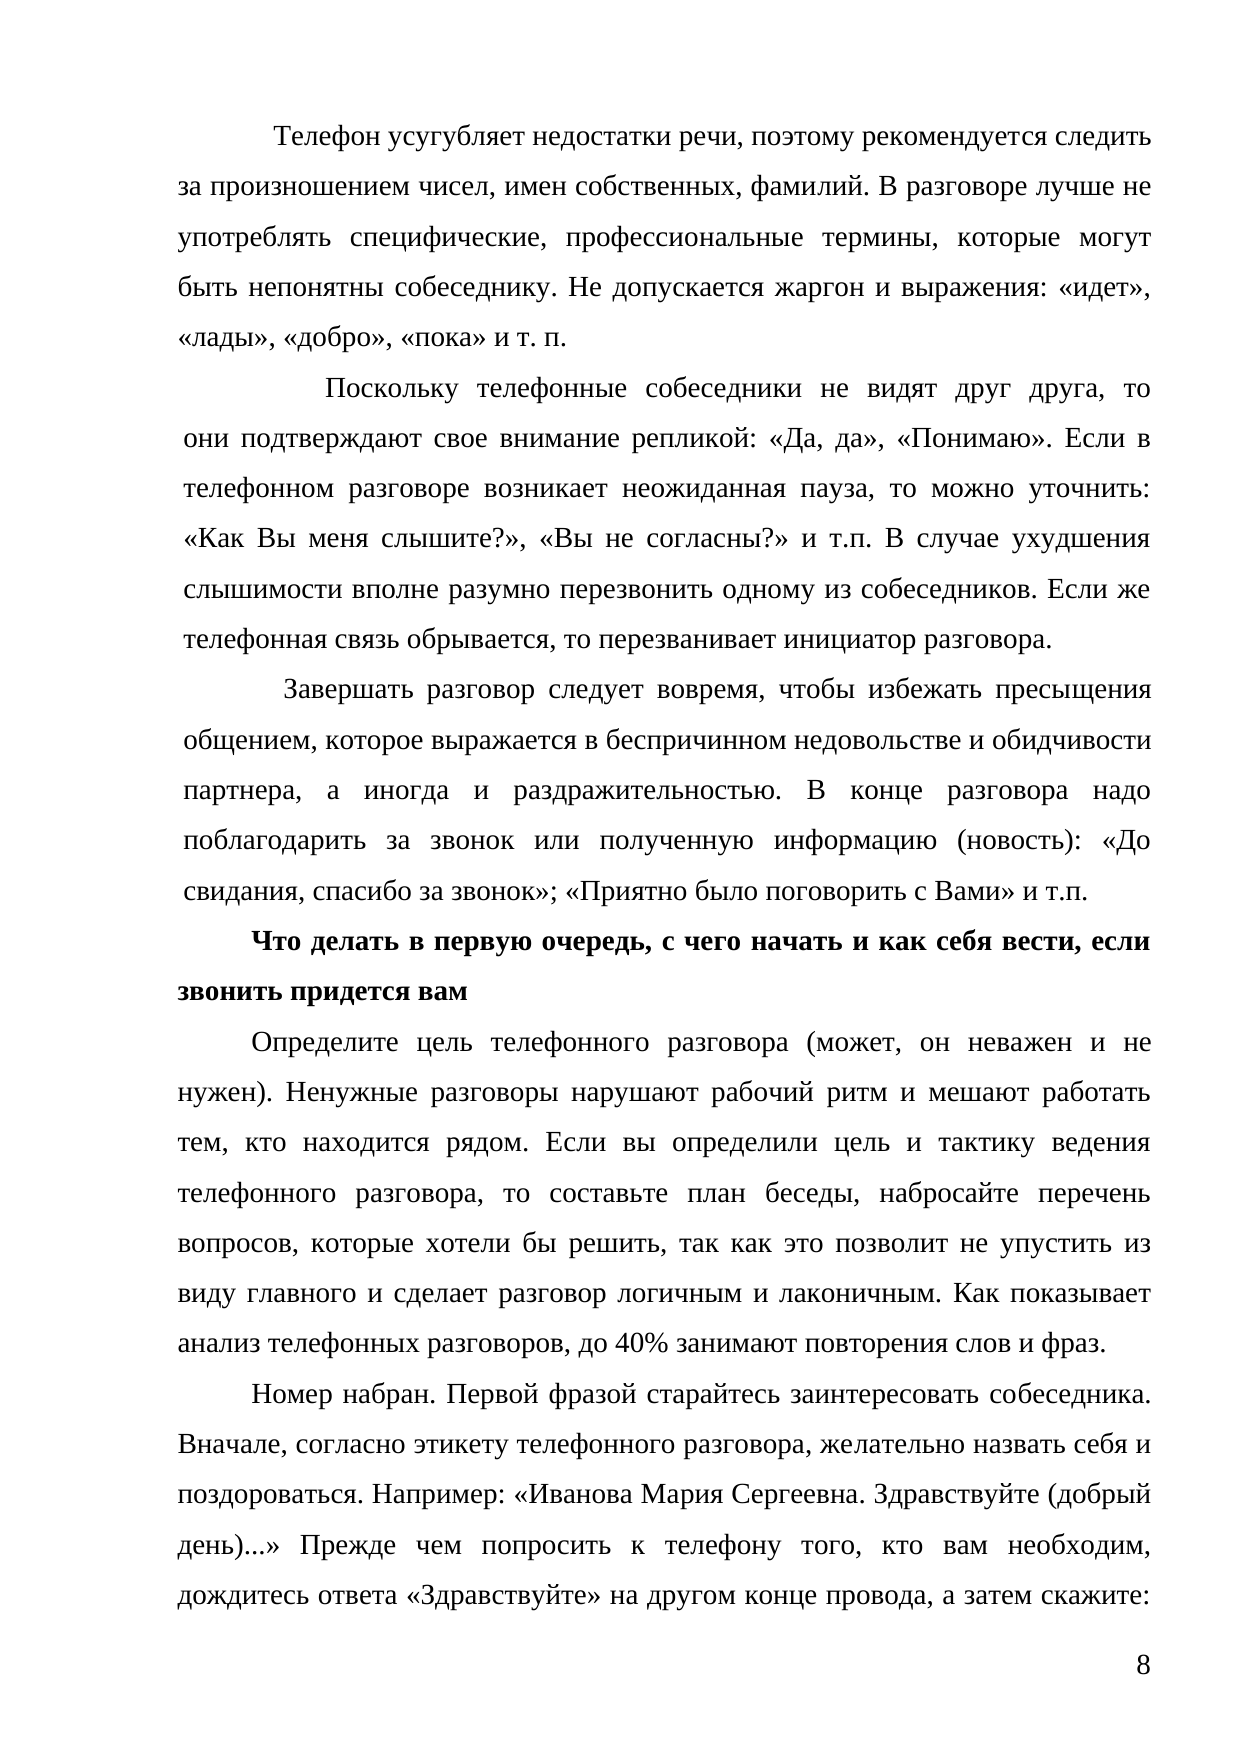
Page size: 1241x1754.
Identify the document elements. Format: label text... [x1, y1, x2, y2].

text Поскольку телефонные собеседники не видят друг друга, то они подтверждают свое внимание репликой: «Да, да», «Понимаю». Если в телефонном разговоре возникает неожиданная пауза, то можно уточнить: «Как Вы меня слышите?», «Вы не согласны?» и т.п. В случае ухудшения слышимости вполне разумно перезвонить одному из собеседников. Если же телефонная связь обрывается, то перезванивает инициатор разговора. [183, 370, 1152, 655]
text Что делать в первую очередь, с чего начать и как себя вести, если звонить придется вам [177, 923, 1152, 1007]
text Телефон усугубляет недостатки речи, поэтому рекомендуется следить за произношением чисел, имен собственных, фамилий. В разговоре лучше не употреблять специфические, профессиональные термины, которые могут быть непонятны собеседнику. Не допускается жаргон и выражения: «идет», «лады», «добро», «пока» и т. п. [177, 118, 1152, 353]
text Определите цель телефонного разговора (может, он неважен и не нужен). Ненужные разговоры нарушают рабочий ритм и мешают работать тем, кто находится рядом. Если вы определили цель и тактику ведения телефонного разговора, то составьте план беседы, набросайте перечень вопросов, которые хотели бы решить, так как это позволит не упустить из виду главного и сделает разговор логичным и лаконичным. Как показывает анализ телефонных разговоров, до 40% занимают повторения слов и фраз. [177, 1024, 1152, 1359]
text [177, 1376, 1152, 1611]
text Завершать разговор следует вовремя, чтобы избежать пресыщения общением, которое выражается в беспричинном недовольстве и обидчивости партнера, а иногда и раздражительностью. В конце разговора надо поблагодарить за звонок или полученную информацию (новость): «До свидания, спасибо за звонок»; «Приятно было поговорить с Вами» и т.п. [183, 672, 1152, 906]
